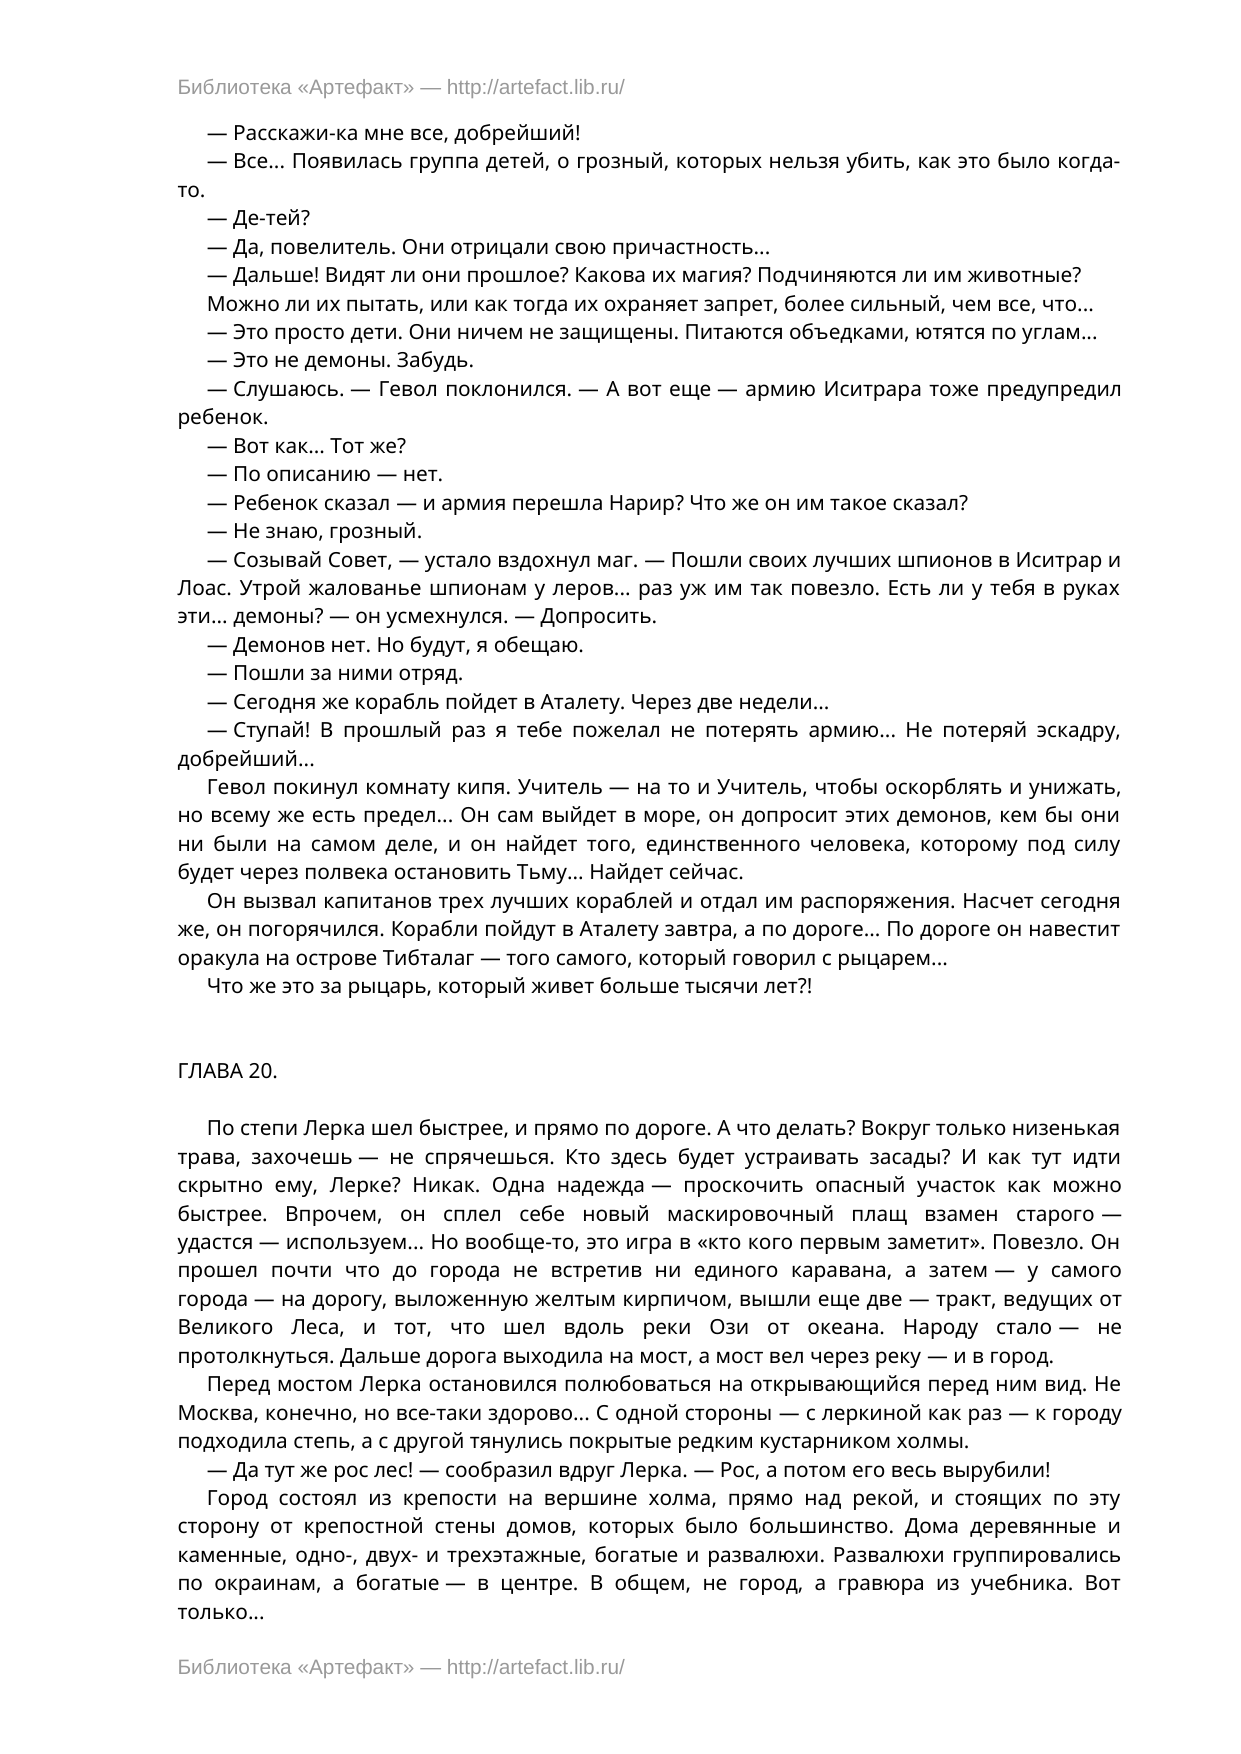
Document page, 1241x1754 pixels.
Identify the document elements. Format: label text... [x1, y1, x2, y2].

text Что же это за рыцарь, который живет больше тысячи лет?! [177, 971, 1122, 1000]
text Гевол покинул комнату кипя. Учитель — на то и Учитель, чтобы оскорблять и унижать, но всему же есть предел... Он сам выйдет в море, он допросит этих демонов, кем бы они ни были на самом деле, и он найдет того, единственного человека, которому под силу будет через полвека остановить Тьму... Найдет сейчас. [177, 772, 1122, 886]
text — Все... Появилась группа детей, о грозный, которых нельзя убить, как это было когда-то. [177, 147, 1122, 203]
text — Созывай Совет, — устало вздохнул маг. — Пошли своих лучших шпионов в Иситрар и Лоас. Утрой жалованье шпионам у леров... раз уж им так повезло. Есть ли у тебя в руках эти... демоны? — он усмехнулся. — Допросить. [177, 545, 1122, 630]
text — Это просто дети. Они ничем не защищены. Питаются объедками, ютятся по углам... [177, 317, 1122, 346]
text — Сегодня же корабль пойдет в Аталету. Через две недели... [177, 687, 1122, 715]
text — По описанию — нет. [177, 459, 1122, 488]
text — Да, повелитель. Они отрицали свою причастность... [177, 232, 1122, 260]
text — Расскажи-ка мне все, добрейший! [177, 118, 1122, 147]
text Можно ли их пытать, или как тогда их охраняет запрет, более сильный, чем все, что... [177, 289, 1122, 317]
text — Дальше! Видят ли они прошлое? Какова их магия? Подчиняются ли им животные? [177, 260, 1122, 289]
text — Да тут же рос лес! — сообразил вдруг Лерка. — Рос, а потом его весь вырубили! [177, 1455, 1122, 1483]
text Перед мостом Лерка остановился полюбоваться на открывающийся перед ним вид. Не Москва, конечно, но все-таки здорово... С одной стороны — с леркиной как раз — к городу подходила степь, а с другой тянулись покрытые редким кустарником холмы. [177, 1369, 1122, 1455]
text — Де-тей? [177, 203, 1122, 232]
text Он вызвал капитанов трех лучших кораблей и отдал им распоряжения. Насчет сегодня же, он погорячился. Корабли пойдут в Аталету завтра, а по дороге... По дороге он навестит оракула на острове Тибталаг — того самого, который говорил с рыцарем... [177, 886, 1122, 971]
text — Ребенок сказал — и армия перешла Нарир? Что же он им такое сказал? [177, 488, 1122, 516]
text — Пошли за ними отряд. [177, 658, 1122, 687]
text — Ступай! В прошлый раз я тебе пожелал не потерять армию... Не потеряй эскадру, добрейший... [177, 715, 1122, 772]
text — Не знаю, грозный. [177, 516, 1122, 545]
text По степи Лерка шел быстрее, и прямо по дороге. А что делать? Вокруг только низенькая трава, захочешь — не спрячешься. Кто здесь будет устраивать засады? И как тут идти скрытно ему, Лерке? Никак. Одна надежда — проскочить опасный участок как можно быстрее. Впрочем, он сплел себе новый маскировочный плащ взамен старого — удастся — используем... Но вообще-то, это игра в «кто кого первым заметит». Повезло. Он прошел почти что до города не встретив ни единого каравана, а затем — у самого города — на дорогу, выложенную желтым кирпичом, вышли еще две — тракт, ведущих от Великого Леса, и тот, что шел вдоль реки Ози от океана. Народу стало — не протолкнуться. Дальше дорога выходила на мост, а мост вел через реку — и в город. [177, 1113, 1122, 1369]
text — Демонов нет. Но будут, я обещаю. [177, 630, 1122, 658]
text — Слушаюсь. — Гевол поклонился. — А вот еще — армию Иситрара тоже предупредил ребенок. [177, 374, 1122, 431]
text Город состоял из крепости на вершине холма, прямо над рекой, и стоящих по эту сторону от крепостной стены домов, которых было большинство. Дома деревянные и каменные, одно-, двух- и трехэтажные, богатые и развалюхи. Развалюхи группировались по окраинам, а богатые — в центре. В общем, не город, а гравюра из учебника. Вот только... [177, 1483, 1122, 1625]
text ГЛАВА 20. [177, 1057, 1122, 1085]
text — Это не демоны. Забудь. [177, 346, 1122, 374]
text — Вот как... Тот же? [177, 431, 1122, 459]
